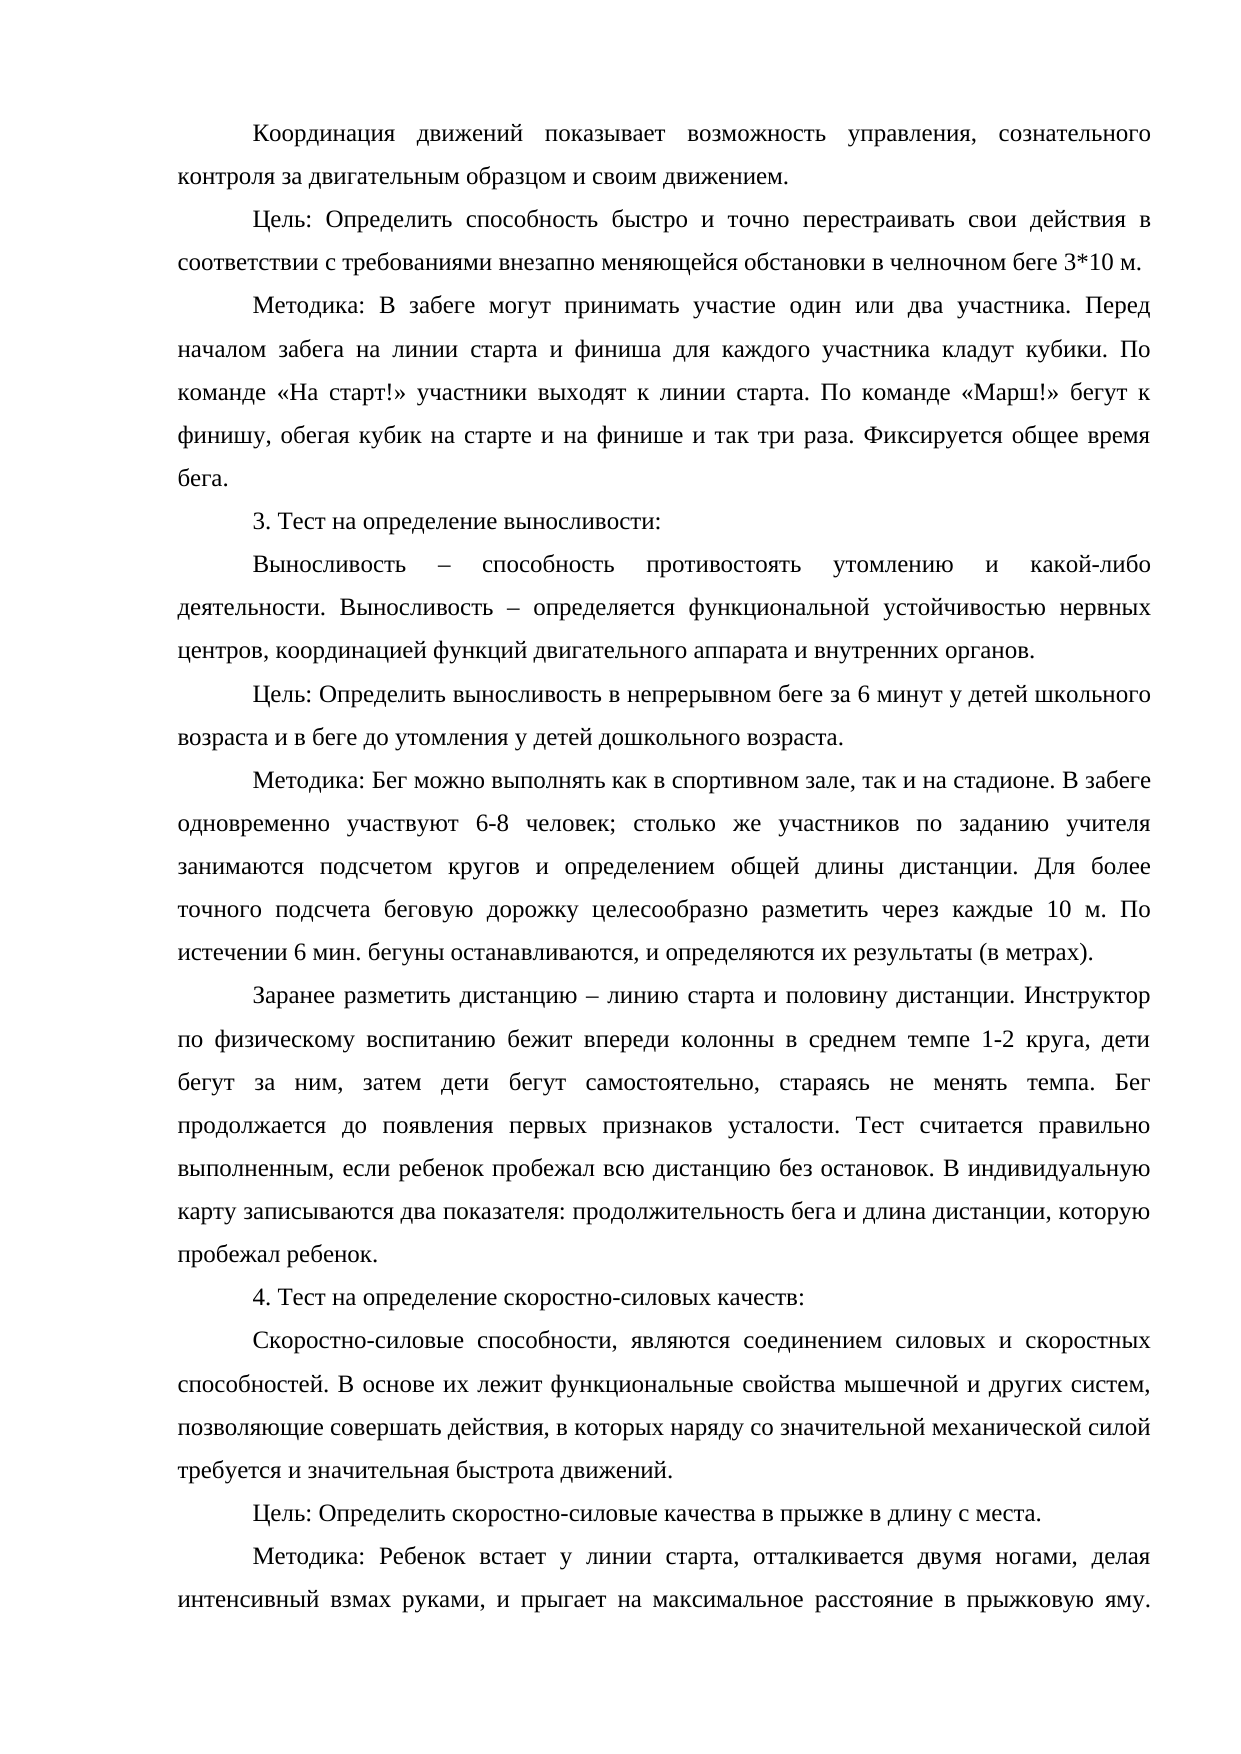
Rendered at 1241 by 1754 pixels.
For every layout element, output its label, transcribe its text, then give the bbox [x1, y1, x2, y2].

text Методика: В забеге могут принимать участие один или два участника. Перед началом забега на линии старта и финиша для каждого участника кладут кубики. По команде «На старт!» участники выходят к линии старта. По команде «Марш!» бегут к финишу, обегая кубик на старте и на финише и так три раза. Фиксируется общее время бега. [177, 291, 1152, 492]
text 4. Тест на определение скоростно-силовых качеств: [177, 1282, 1152, 1311]
text Выносливость – способность противостоять утомлению и какой-либо деятельности. Выносливость – определяется функциональной устойчивостью нервных центров, координацией функций двигательного аппарата и внутренних органов. [177, 549, 1152, 664]
text Скоростно-силовые способности, являются соединением силовых и скоростных способностей. В основе их лежит функциональные свойства мышечной и других систем, позволяющие совершать действия, в которых наряду со значительной механической силой требуется и значительная быстрота движений. [177, 1326, 1152, 1484]
text 3. Тест на определение выносливости: [177, 506, 1152, 535]
text Методика: Бег можно выполнять как в спортивном зале, так и на стадионе. В забеге одновременно участвуют 6-8 человек; столько же участников по заданию учителя занимаются подсчетом кругов и определением общей длины дистанции. Для более точного подсчета беговую дорожку целесообразно разметить через каждые . По истечении 6 мин. бегуны останавливаются, и определяются их результаты (в метрах). [177, 765, 1152, 966]
text Координация движений показывает возможность управления, сознательного контроля за двигательным образцом и своим движением. [177, 118, 1152, 190]
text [177, 1541, 1152, 1613]
text Заранее разметить дистанцию – линию старта и половину дистанции. Инструктор по физическому воспитанию бежит впереди колонны в среднем темпе 1-2 круга, дети бегут за ним, затем дети бегут самостоятельно, стараясь не менять темпа. Бег продолжается до появления первых признаков усталости. Тест считается правильно выполненным, если ребенок пробежал всю дистанцию без остановок. В индивидуальную карту записываются два показателя: продолжительность бега и длина дистанции, которую пробежал ребенок. [177, 981, 1152, 1268]
text Цель: Определить выносливость в непрерывном беге за 6 минут у детей школьного возраста и в беге до утомления у детей дошкольного возраста. [177, 679, 1152, 751]
text Цель: Определить способность быстро и точно перестраивать свои действия в соответствии с требованиями внезапно меняющейся обстановки в челночном беге 3*10 м. [177, 204, 1152, 276]
text Цель: Определить скоростно-силовые качества в прыжке в длину с места. [177, 1498, 1152, 1527]
